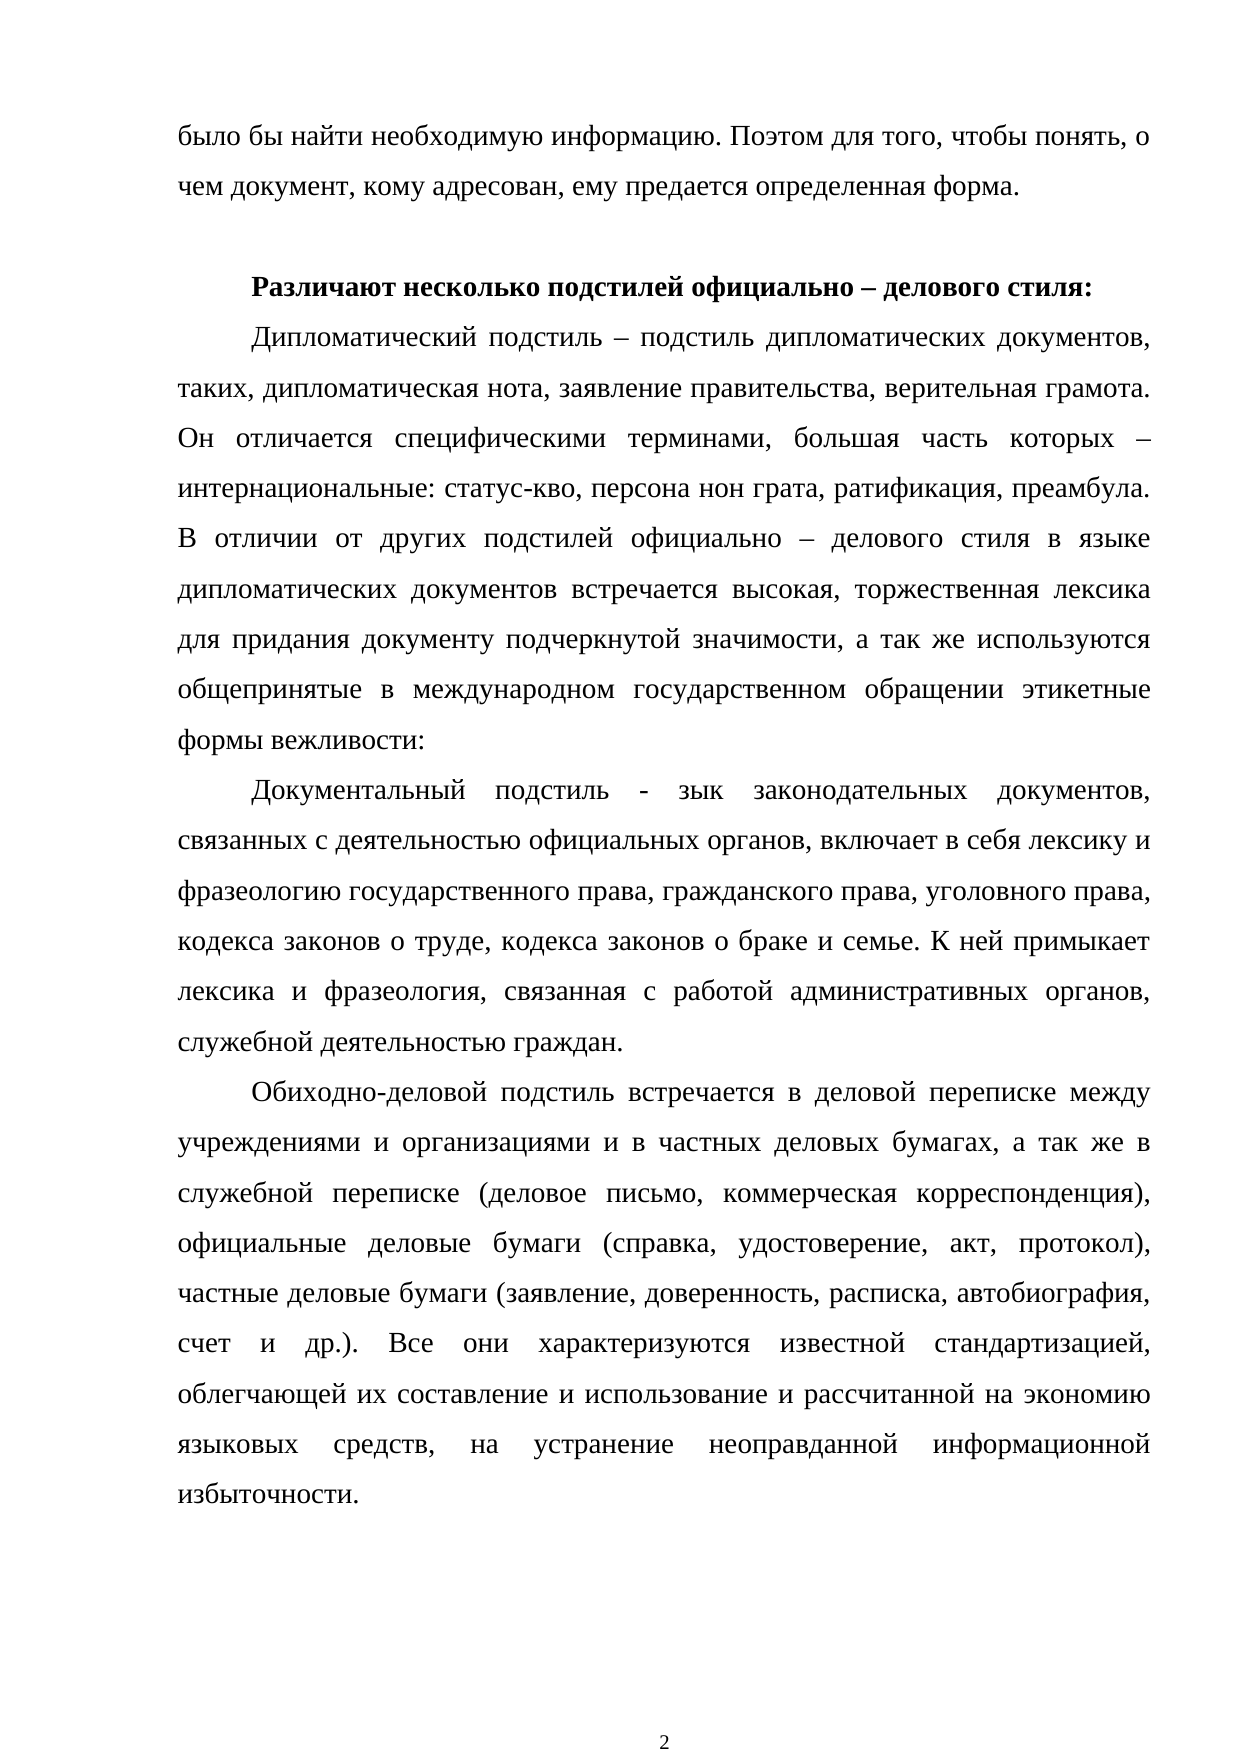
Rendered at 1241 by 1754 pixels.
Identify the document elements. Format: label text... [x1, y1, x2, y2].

text Обиходно-деловой подстиль встречается в деловой переписке между учреждениями и организациями и в частных деловых бумагах, а так же в служебной переписке (деловое письмо, коммерческая корреспонденция), официальные деловые бумаги (справка, удостоверение, акт, протокол), частные деловые бумаги (заявление, доверенность, расписка, автобиография, счет и др.). Все они характеризуются известной стандартизацией, облегчающей их составление и использование и рассчитанной на экономию языковых средств, на устранение неоправданной информационной избыточности. [177, 1074, 1152, 1510]
text Различают несколько подстилей официально – делового стиля: [177, 269, 1152, 303]
text Дипломатический подстиль – подстиль дипломатических документов, таких, дипломатическая нота, заявление правительства, верительная грамота. Он отличается специфическими терминами, большая часть которых – интернациональные: статус-кво, персона нон грата, ратификация, преамбула. В отличии от других подстилей официально – делового стиля в языке дипломатических документов встречается высокая, торжественная лексика для придания документу подчеркнутой значимости, а так же используются общепринятые в международном государственном обращении этикетные формы вежливости: [177, 319, 1152, 755]
text Документальный подстиль - зык законодательных документов, связанных с деятельностью официальных органов, включает в себя лексику и фразеологию государственного права, гражданского права, уголовного права, кодекса законов о труде, кодекса законов о браке и семье. К ней примыкает лексика и фразеология, связанная с работой административных органов, служебной деятельностью граждан. [177, 772, 1152, 1057]
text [177, 118, 1152, 202]
